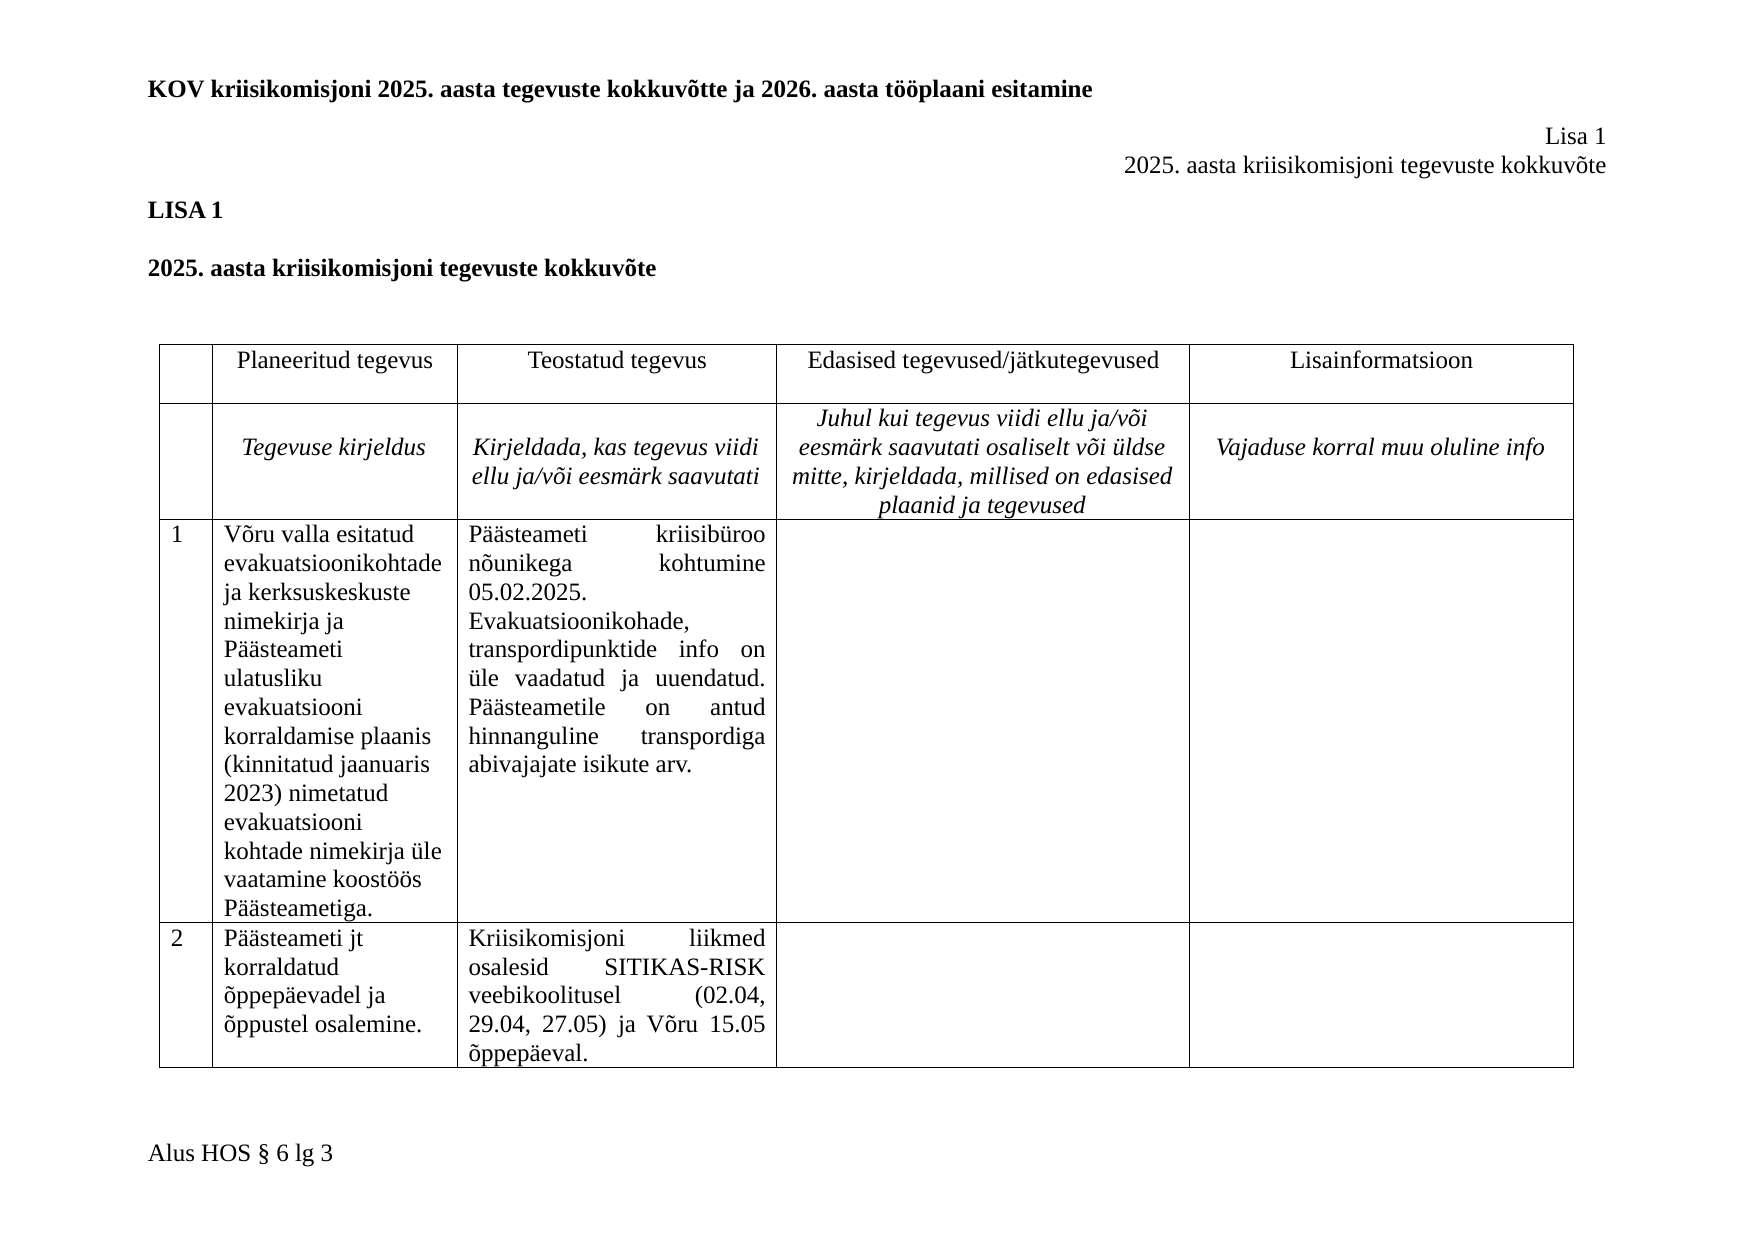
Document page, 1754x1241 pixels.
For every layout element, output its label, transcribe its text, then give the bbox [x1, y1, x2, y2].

text LISA 1 [148, 196, 1606, 224]
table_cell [213, 923, 457, 1067]
table_cell Tegevuse kirjeldus [213, 404, 457, 518]
table_cell [777, 923, 1189, 1067]
table_cell Vajaduse korral muu oluline info [1190, 404, 1573, 518]
table_header Edasised tegevused/jätkutegevused [777, 345, 1189, 402]
text 2025. aasta kriisikomisjoni tegevuste kokkuvõte [148, 253, 1606, 282]
table_cell [160, 404, 212, 518]
table_header Lisainformatsioon [1190, 345, 1573, 402]
table_cell Juhul kui tegevus viidi ellu ja/või eesmärk saavutati osaliselt või üldse mitte, kirjeldada, millised on edasised plaanid ja tegevused [777, 404, 1189, 518]
table_cell [777, 520, 1189, 922]
table_cell [1190, 923, 1573, 1067]
table_cell Kirjeldada, kas tegevus viidi ellu ja/või eesmärk saavutati [458, 404, 776, 518]
table_cell 1 [160, 520, 212, 922]
table_cell 2 [160, 923, 212, 1067]
table_cell Päästeameti kriisibüroo nõunikega kohtumine 05.02.2025. Evakuatsioonikohade, transpordipunktide info on üle vaadatud ja uuendatud. Päästeametile on antud hinnanguline transpordiga abivajajate isikute arv. [458, 520, 776, 922]
table_cell [1190, 520, 1573, 922]
table_cell Võru valla esitatud evakuatsioonikohtade ja kerksuskeskuste nimekirja ja Päästeameti ulatusliku evakuatsiooni korraldamise plaanis (kinnitatud jaanuaris 2023) nimetatud evakuatsiooni kohtade nimekirja üle vaatamine koostöös Päästeametiga. [213, 520, 457, 922]
table_header Teostatud tegevus [458, 345, 776, 402]
table_header [160, 345, 212, 402]
table_header Planeeritud tegevus [213, 345, 457, 402]
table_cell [458, 923, 776, 1067]
